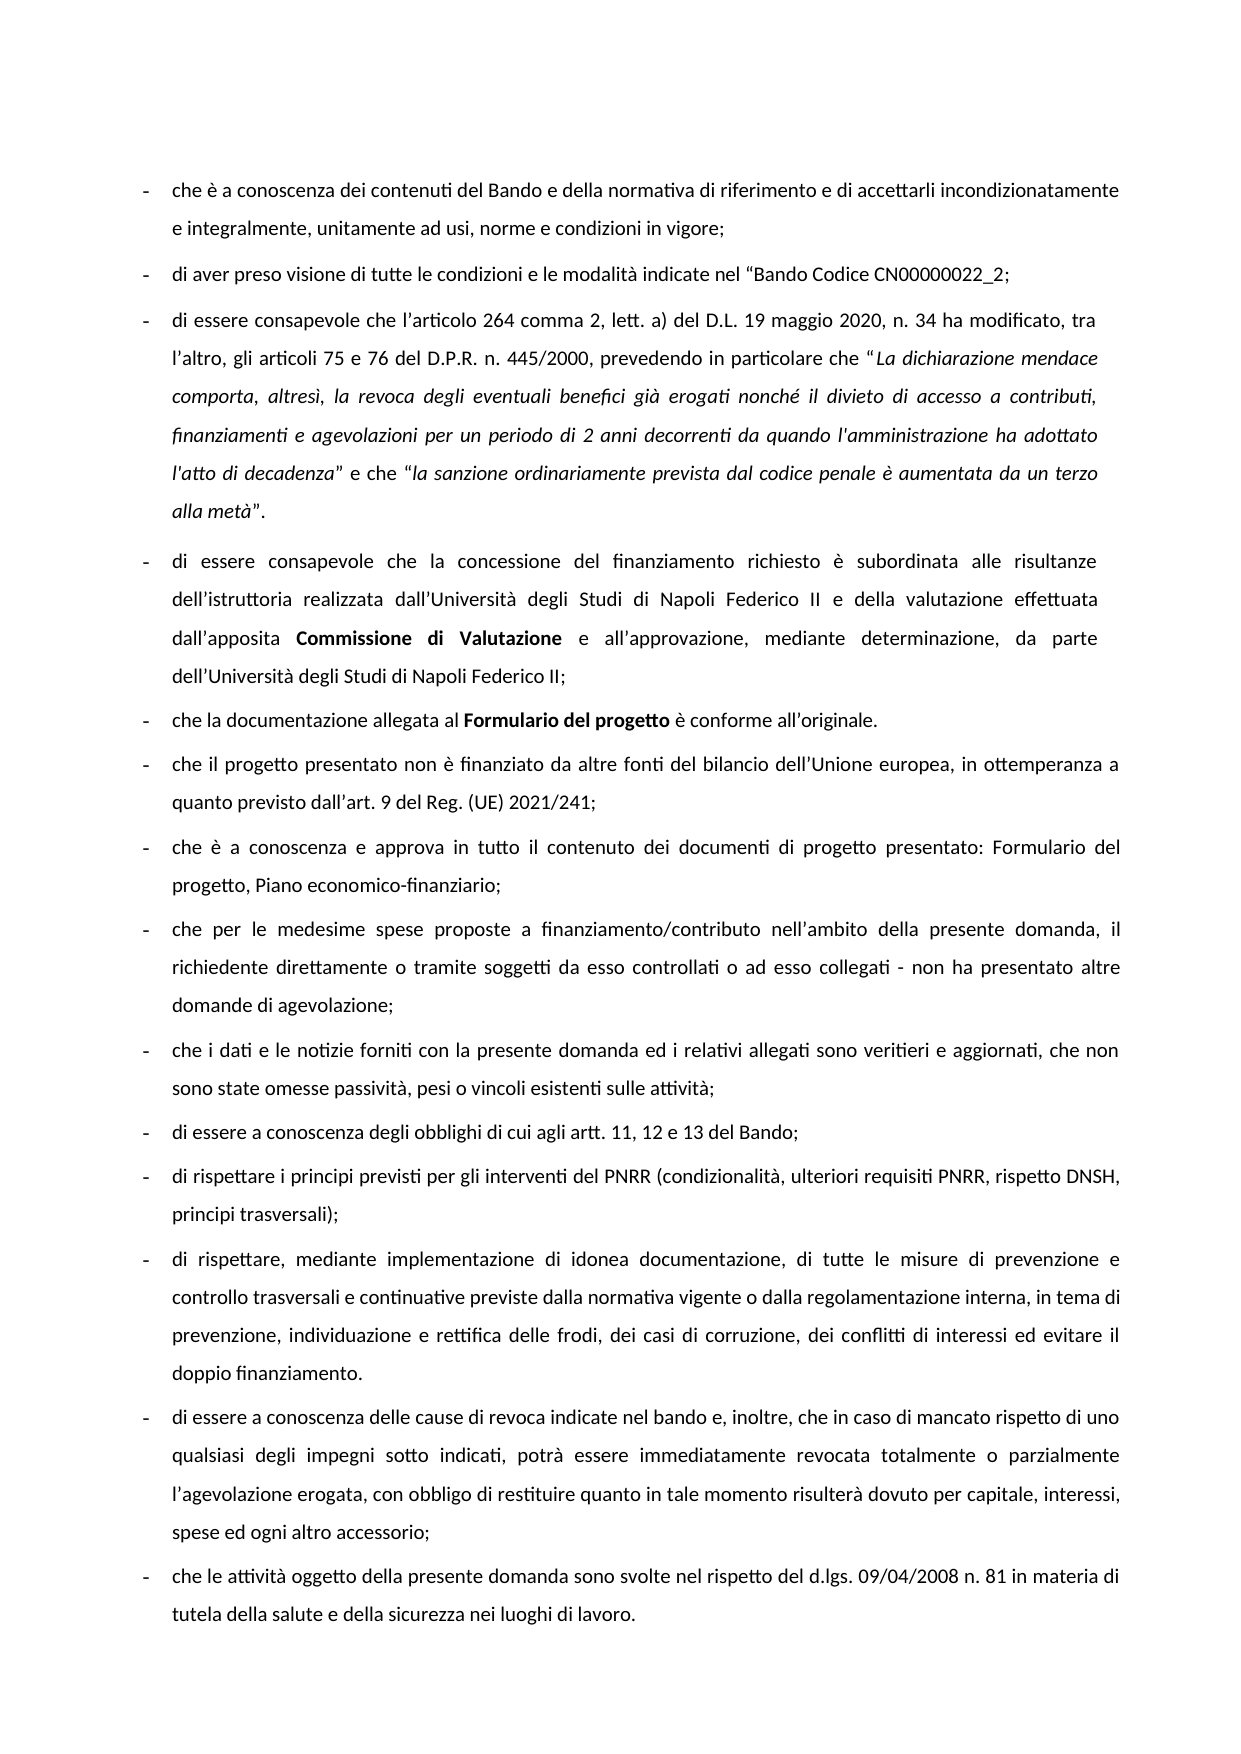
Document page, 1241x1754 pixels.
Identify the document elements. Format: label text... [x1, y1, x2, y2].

list di rispettare i principi previsti per gli interventi del PNRR (condizionalità, ulteriori requisiti PNRR, rispetto DNSH, principi trasversali); [142, 1163, 1122, 1227]
list che la documentazione allegata al Formulario del progetto è conforme all’originale. [142, 707, 1122, 733]
list di essere a conoscenza degli obblighi di cui agli artt. 11, 12 e 13 del Bando; [142, 1119, 1122, 1144]
list di rispettare, mediante implementazione di idonea documentazione, di tutte le misure di prevenzione e controllo trasversali e continuative previste dalla normativa vigente o dalla regolamentazione interna, in tema di prevenzione, individuazione e rettifica delle frodi, dei casi di corruzione, dei conflitti di interessi ed evitare il doppio finanziamento. [142, 1246, 1122, 1386]
list che per le medesime spese proposte a finanziamento/contributo nell’ambito della presente domanda, il richiedente direttamente o tramite soggetti da esso controllati o ad esso collegati - non ha presentato altre domande di agevolazione; [142, 916, 1122, 1018]
list che le attività oggetto della presente domanda sono svolte nel rispetto del d.lgs. 09/04/2008 n. 81 in materia di tutela della salute e della sicurezza nei luoghi di lavoro. [142, 1563, 1122, 1627]
list che è a conoscenza e approva in tutto il contenuto dei documenti di progetto presentato: Formulario del progetto, Piano economico-finanziario; [142, 834, 1122, 897]
list di aver preso visione di tutte le condizioni e le modalità indicate nel “Bando Codice CN00000022_2; [142, 261, 1122, 287]
list che è a conoscenza dei contenuti del Bando e della normativa di riferimento e di accettarli incondizionatamente e integralmente, unitamente ad usi, norme e condizioni in vigore; [142, 177, 1122, 241]
list di essere consapevole che la concessione del finanziamento richiesto è subordinata alle risultanze dell’istruttoria realizzata dall’Università degli Studi di Napoli Federico II e della valutazione effettuata dall’apposita Commissione di Valutazione e all’approvazione, mediante determinazione, da parte dell’Università degli Studi di Napoli Federico II; [142, 548, 1098, 688]
list di essere a conoscenza delle cause di revoca indicate nel bando e, inoltre, che in caso di mancato rispetto di uno qualsiasi degli impegni sotto indicati, potrà essere immediatamente revocata totalmente o parzialmente l’agevolazione erogata, con obbligo di restituire quanto in tale momento risulterà dovuto per capitale, interessi, spese ed ogni altro accessorio; [142, 1404, 1122, 1544]
list di essere consapevole che l’articolo 264 comma 2, lett. a) del D.L. 19 maggio 2020, n. 34 ha modificato, tra l’altro, gli articoli 75 e 76 del D.P.R. n. 445/2000, prevedendo in particolare che “La dichiarazione mendace comporta, altresì, la revoca degli eventuali benefici già erogati nonché il divieto di accesso a contributi, finanziamenti e agevolazioni per un periodo di 2 anni decorrenti da quando l'amministrazione ha adottato l'atto di decadenza” e che “la sanzione ordinariamente prevista dal codice penale è aumentata da un terzo alla metà”. [142, 307, 1098, 523]
list che il progetto presentato non è finanziato da altre fonti del bilancio dell’Unione europea, in ottemperanza a quanto previsto dall’art. 9 del Reg. (UE) 2021/241; [142, 751, 1122, 815]
list che i dati e le notizie forniti con la presente domanda ed i relativi allegati sono veritieri e aggiornati, che non sono state omesse passività, pesi o vincoli esistenti sulle attività; [142, 1037, 1122, 1100]
